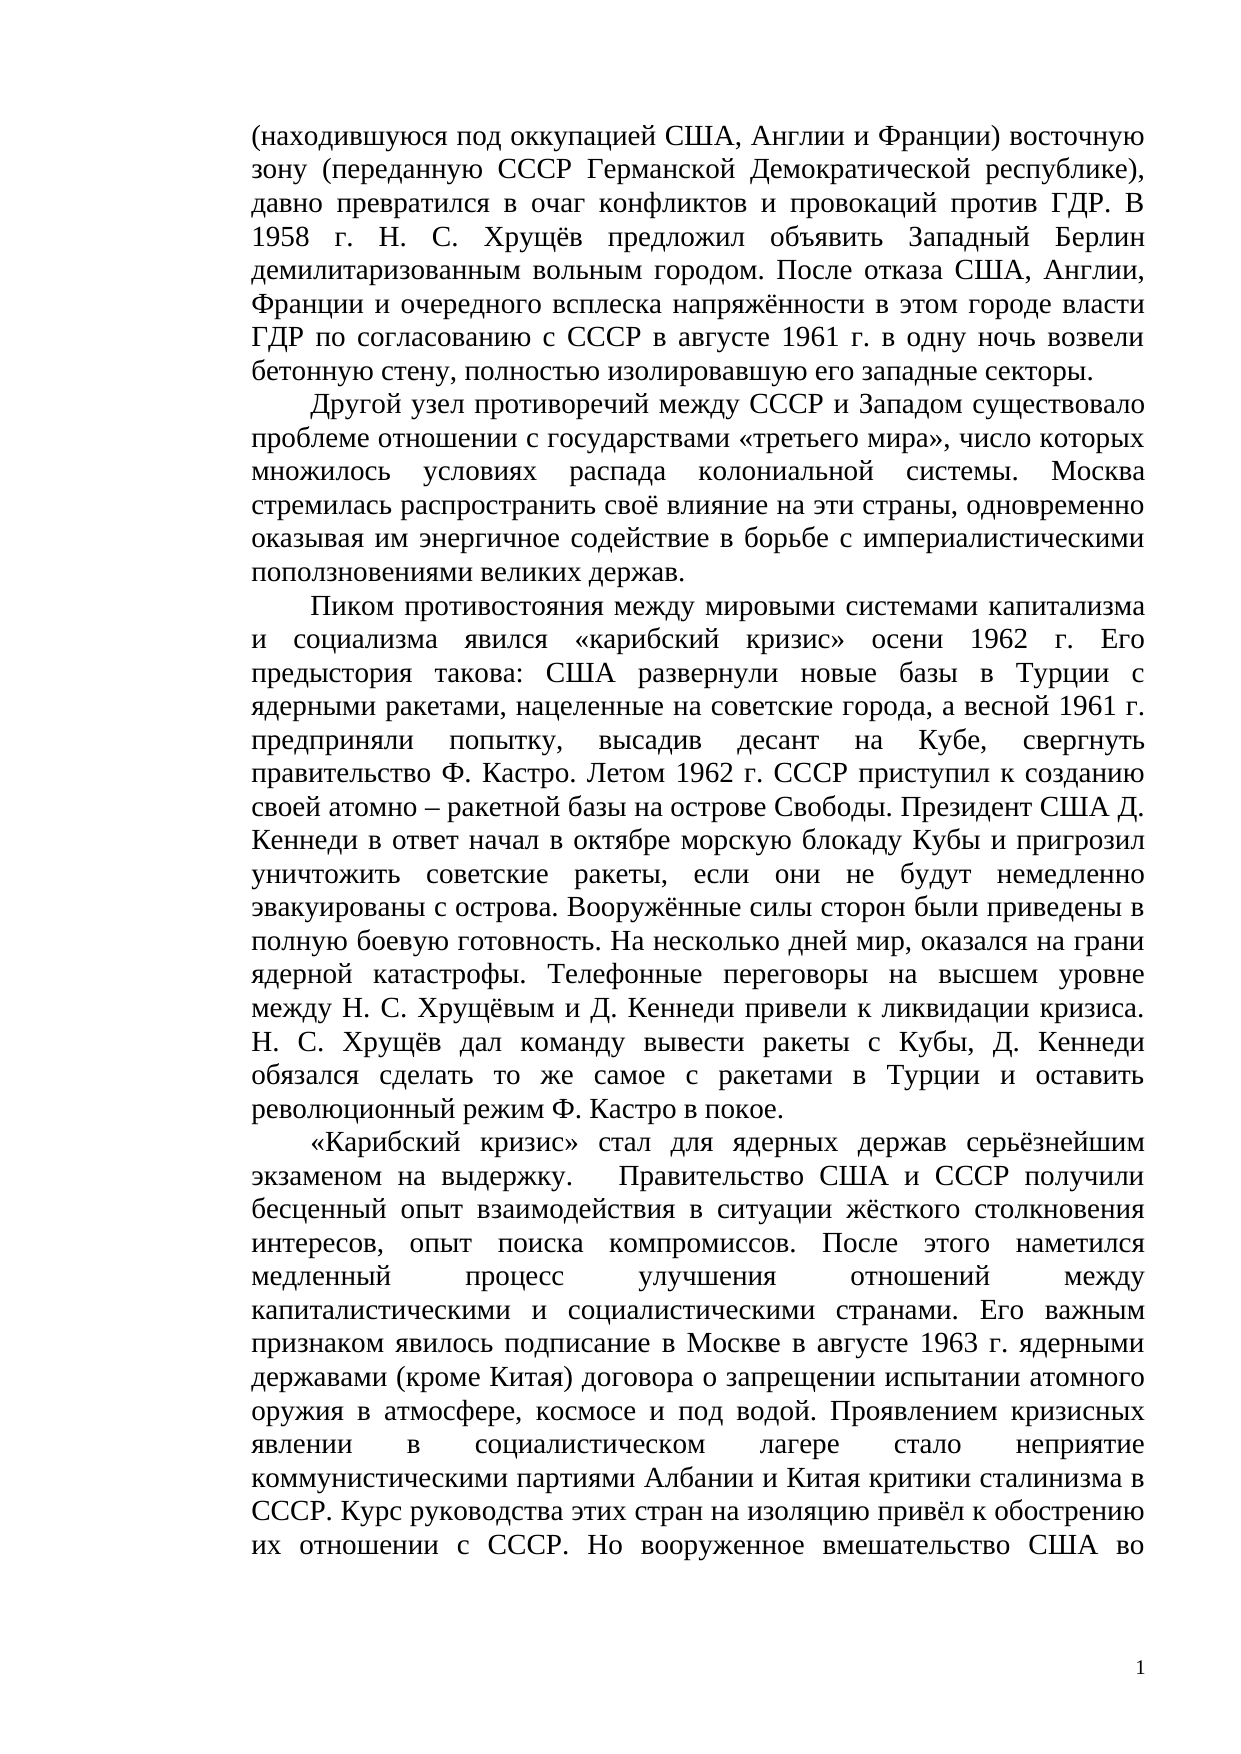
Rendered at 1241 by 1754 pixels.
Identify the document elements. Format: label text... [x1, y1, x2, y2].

text Пиком противостояния между мировыми системами капитализма и социализма явился «карибский кризис» осени 1962 г. Его предыстория такова: США развернули новые базы в Турции с ядерными ракетами, нацеленные на советские города, а весной 1961 г. предприняли попытку, высадив десант на Кубе, свергнуть правительство Ф. Кастро. Летом 1962 г. СССР приступил к созданию своей атомно – ракетной базы на острове Свободы. Президент США Д. Кеннеди в ответ начал в октябре морскую блокаду Кубы и пригрозил уничтожить советские ракеты, если они не будут немедленно эвакуированы с острова. Вооружённые силы сторон были приведены в полную боевую готовность. На несколько дней мир, оказался на грани ядерной катастрофы. Телефонные переговоры на высшем уровне между Н. С. Хрущёвым и Д. Кеннеди привели к ликвидации кризиса. Н. С. Хрущёв дал команду вывести ракеты с Кубы, Д. Кеннеди обязался сделать то же самое с ракетами в Турции и оставить революционный режим Ф. Кастро в покое. [251, 588, 1146, 1124]
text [251, 118, 1146, 386]
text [251, 1124, 1146, 1560]
text Другой узел противоречий между СССР и Западом существовало проблеме отношении с государствами «третьего мира», число которых множилось условиях распада колониальной системы. Москва стремилась распространить своё влияние на эти страны, одновременно оказывая им энергичное содействие в борьбе с империалистическими поползновениями великих держав. [251, 386, 1146, 588]
